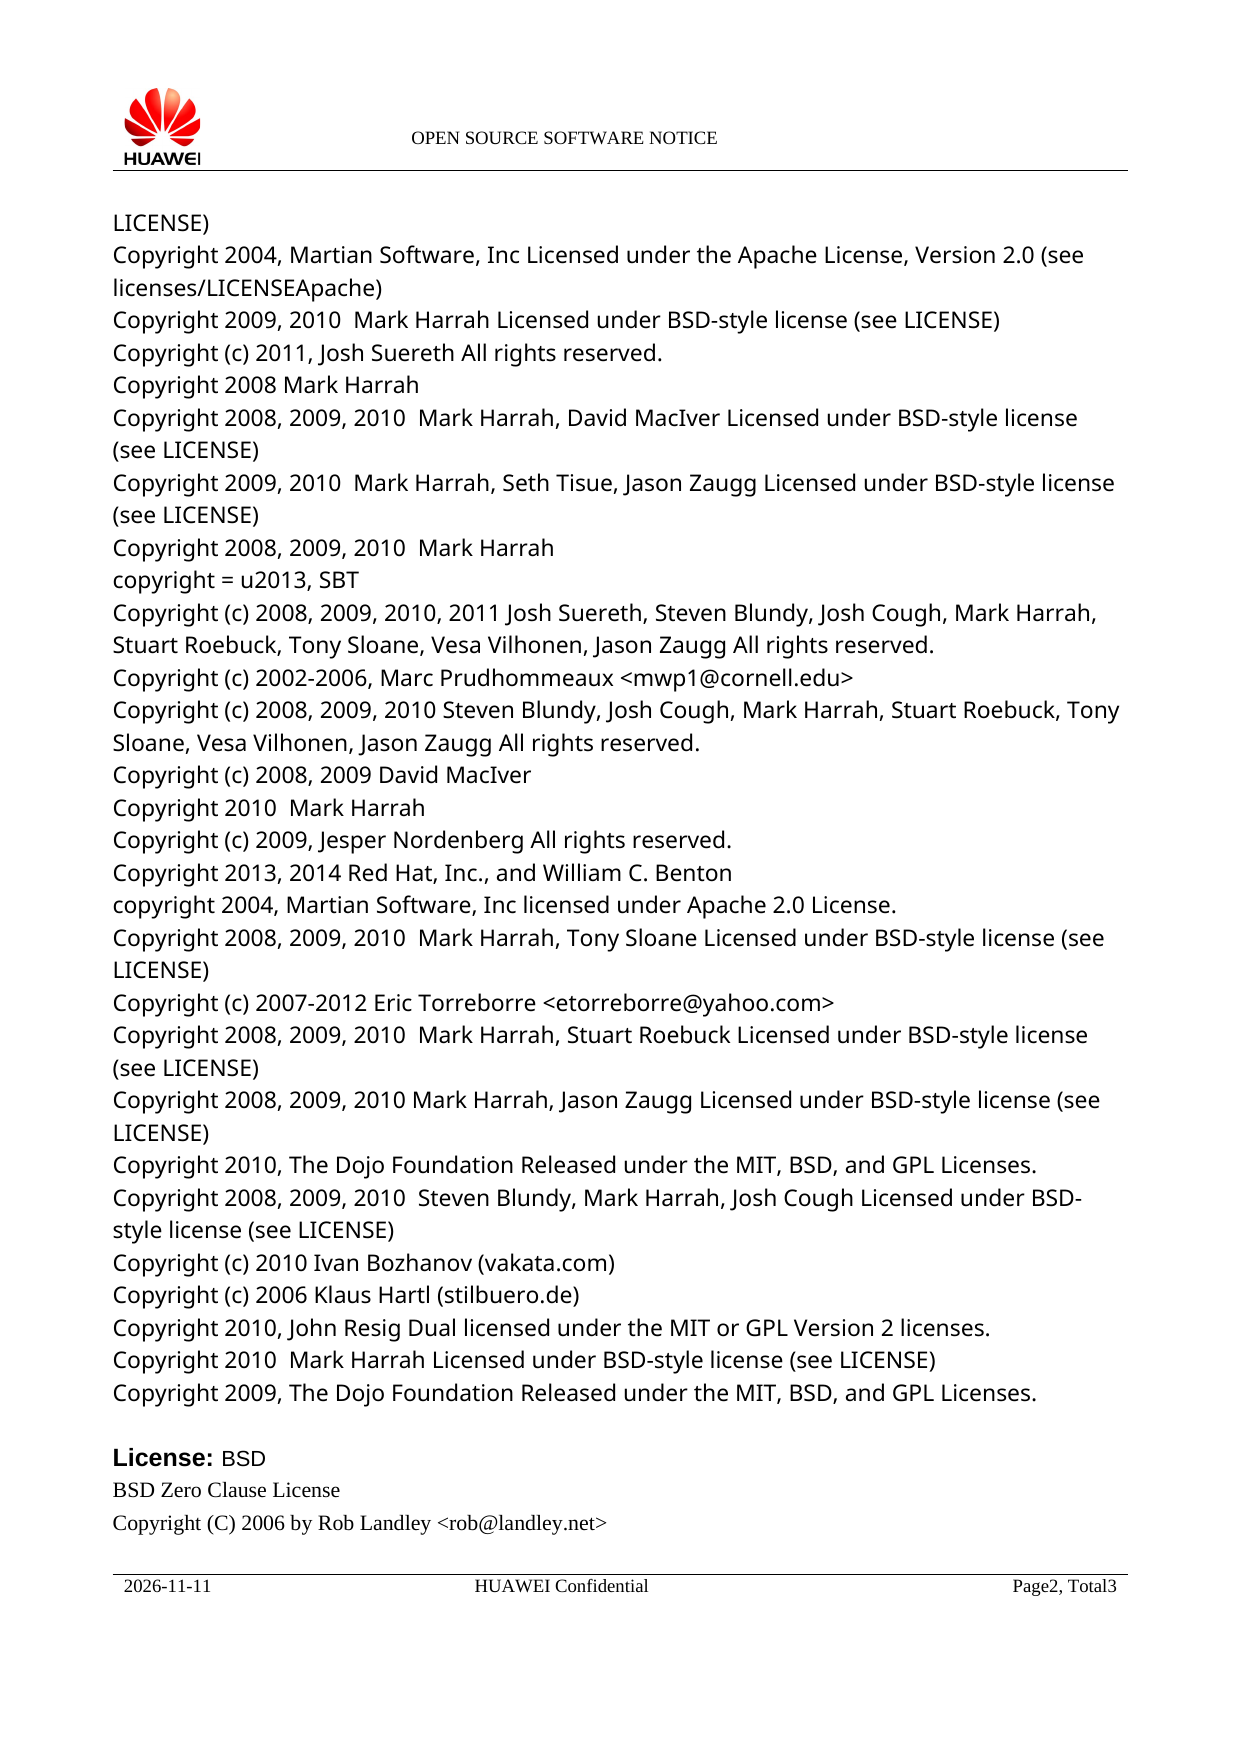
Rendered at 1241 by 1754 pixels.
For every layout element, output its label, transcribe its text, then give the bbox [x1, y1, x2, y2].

text License: BSD [112, 1441, 1128, 1474]
picture [124, 88, 201, 165]
